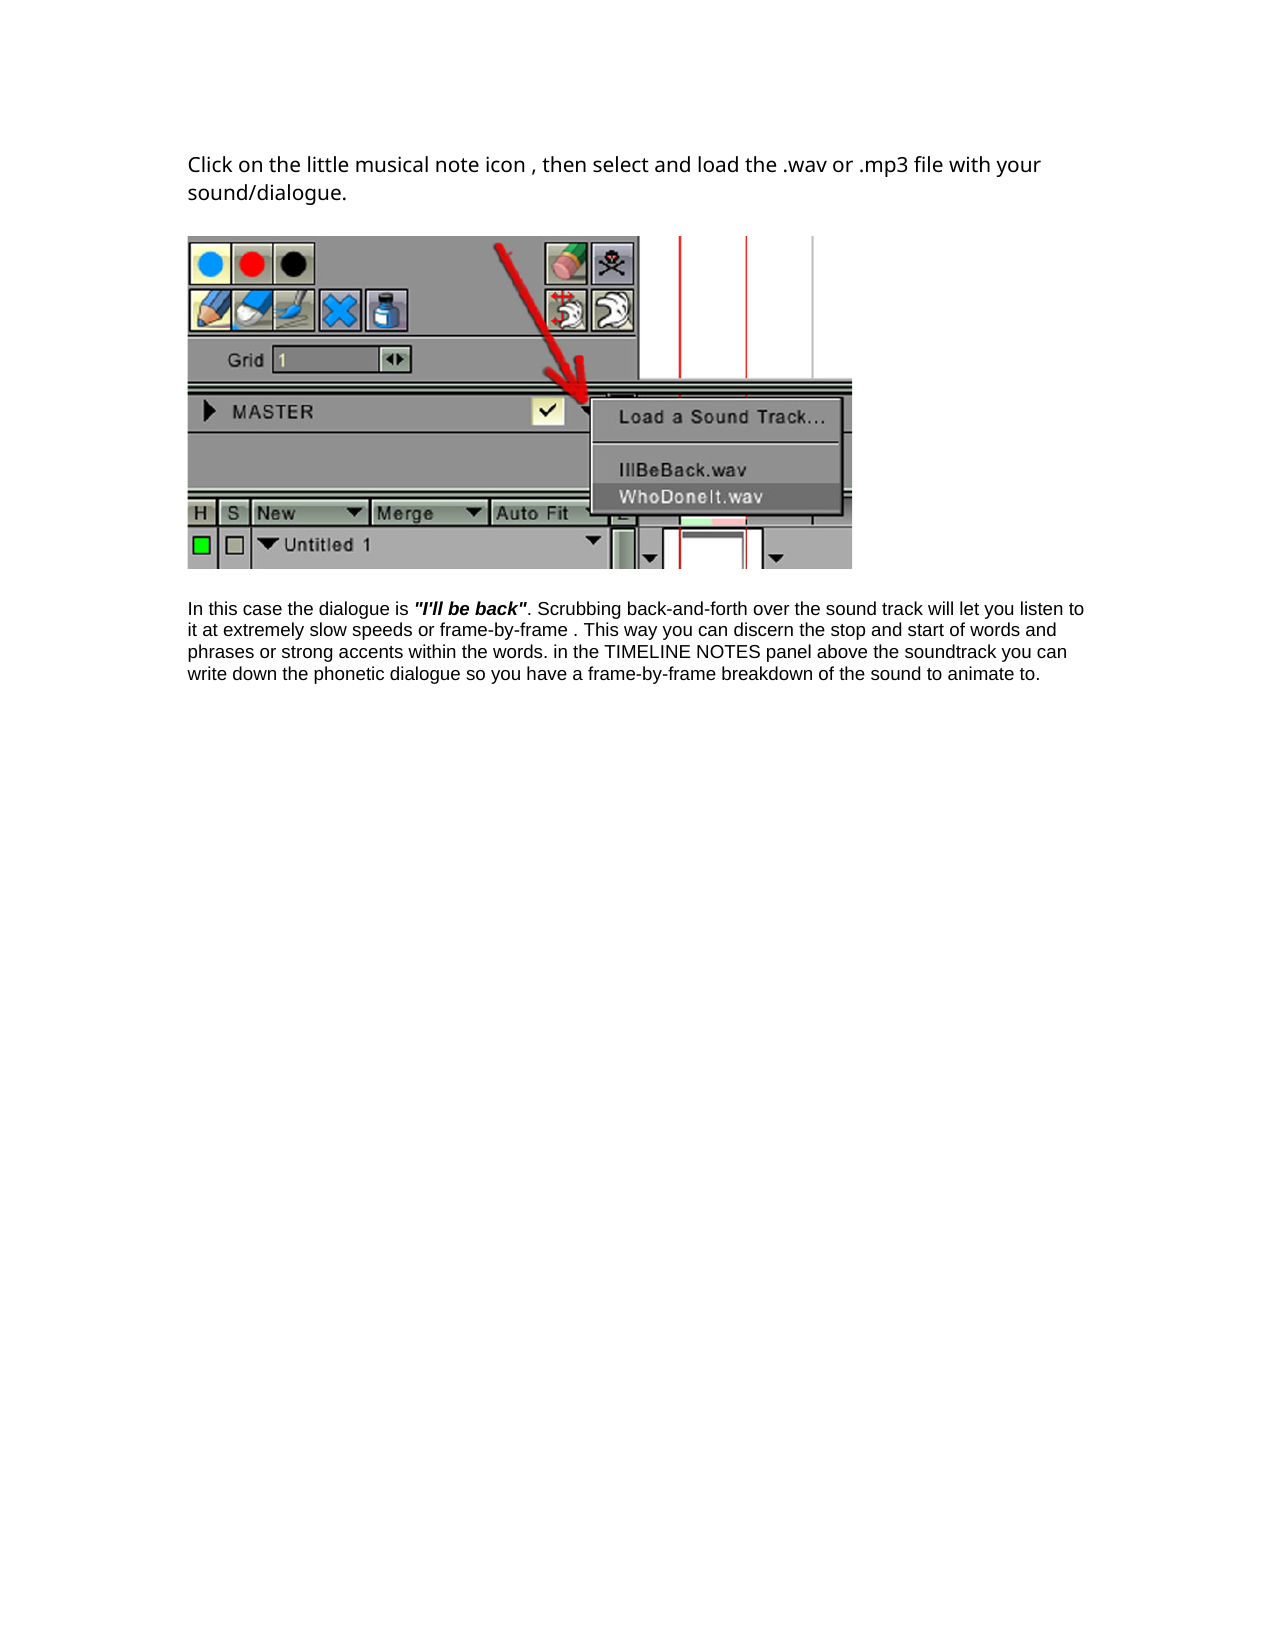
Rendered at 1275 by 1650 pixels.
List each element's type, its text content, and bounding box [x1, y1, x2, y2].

text In this case the dialogue is "I'll be back". Scrubbing back-and-forth over the sound track will let you listen to it at extremely slow speeds or frame-by-frame . This way you can discern the stop and start of words and phrases or strong accents within the words. in the TIMELINE NOTES panel above the soundtrack you can write down the phonetic dialogue so you have a frame-by-frame breakdown of the sound to animate to. [187, 598, 1087, 684]
text Click on the little musical note icon , then select and load the .wav or .mp3 file with your sound/dialogue. [187, 150, 1087, 207]
picture [187, 236, 853, 569]
